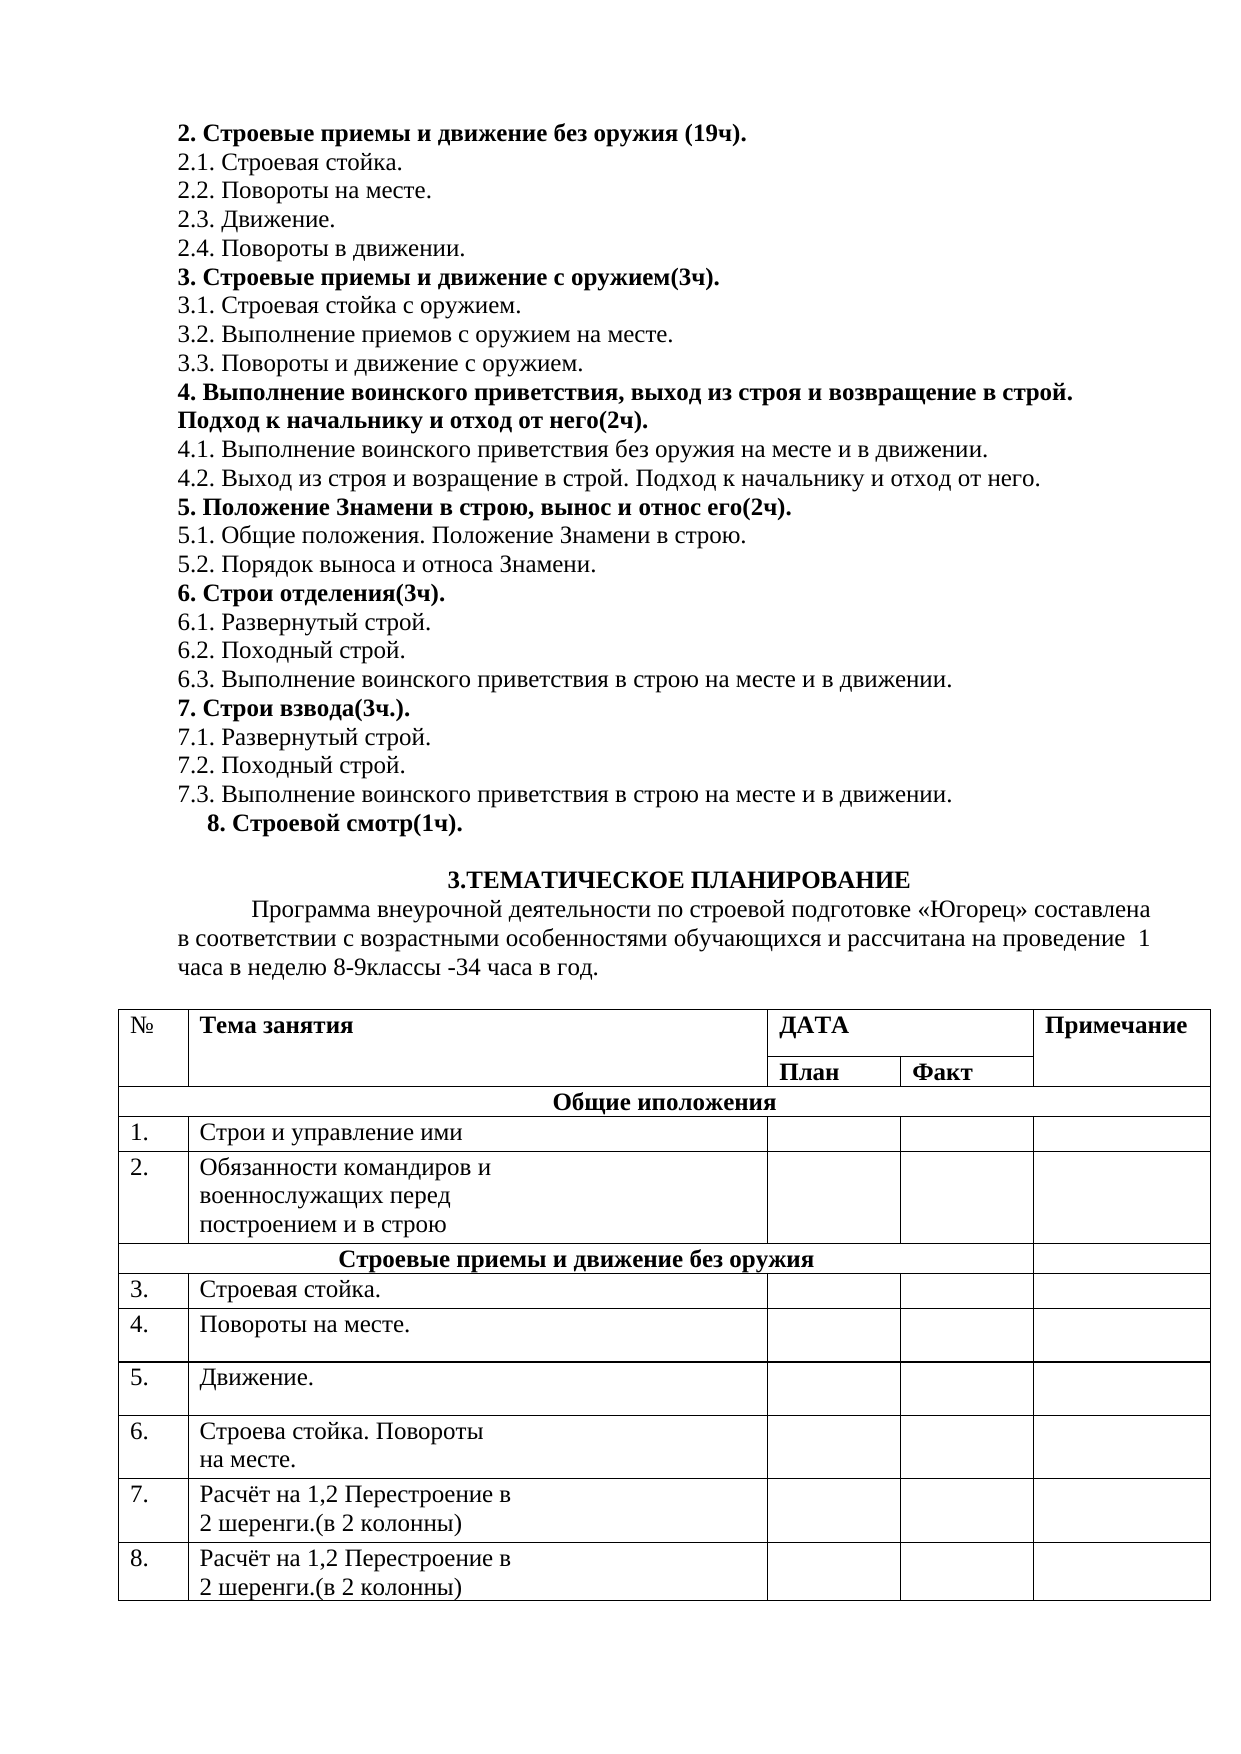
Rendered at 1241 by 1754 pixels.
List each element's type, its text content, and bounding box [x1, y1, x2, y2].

text 4. Выполнение воинского приветствия, выход из строя и возвращение в строй. Подход к начальнику и отход от него(2ч). [177, 377, 1152, 434]
table_cell Расчёт на 1,2 Перестроение в 2 шеренги.(в 2 колонны) [189, 1479, 767, 1542]
table_cell [768, 1309, 900, 1361]
text 3.1. Строевая стойка с оружием. [177, 291, 1152, 319]
text Программа внеурочной деятельности по строевой подготовке «Югорец» составлена в соответствии с возрастными особенностями обучающихся и рассчитана на проведение 1 часа в неделю 8-9классы -34 часа в год. [177, 894, 1152, 981]
table_cell [768, 1363, 900, 1415]
table_cell [768, 1479, 900, 1542]
table_header Тема занятия [189, 1010, 767, 1086]
table_cell [901, 1152, 1033, 1243]
text 3.2. Выполнение приемов с оружием на месте. [177, 319, 1152, 348]
table_cell План [768, 1057, 900, 1086]
table_cell Обязанности командиров и военнослужащих перед построением и в строю [189, 1152, 767, 1243]
table_cell [119, 1117, 188, 1151]
text 4.1. Выполнение воинского приветствия без оружия на месте и в движении. [177, 434, 1152, 463]
table_cell [901, 1416, 1033, 1478]
table_cell [119, 1363, 188, 1415]
table_cell [768, 1274, 900, 1308]
text 3.3. Повороты и движение с оружием. [177, 348, 1152, 377]
table_cell [119, 1479, 188, 1542]
table_cell Расчёт на 1,2 Перестроение в 2 шеренги.(в 2 колонны) [189, 1543, 767, 1600]
table_header № [119, 1010, 188, 1086]
table_cell Факт [901, 1057, 1033, 1086]
table_cell [1034, 1244, 1210, 1273]
table_cell [901, 1543, 1033, 1600]
table_cell Строевая стойка. [189, 1274, 767, 1308]
text 7.2. Походный строй. [177, 751, 1152, 779]
table_cell [1034, 1117, 1210, 1151]
table_cell [119, 1274, 188, 1308]
table_cell [901, 1309, 1033, 1361]
table_header ДАТА [768, 1010, 1033, 1056]
text 3. Строевые приемы и движение с оружием(3ч). [177, 262, 1152, 291]
text 4.2. Выход из строя и возращение в строй. Подход к начальнику и отход от него. [177, 463, 1152, 492]
table_cell [768, 1543, 900, 1600]
table_cell [119, 1309, 188, 1361]
text 2.1. Строевая стойка. [177, 147, 1152, 176]
text 6.2. Походный строй. [177, 636, 1152, 664]
table_cell [901, 1274, 1033, 1308]
text 6. Строи отделения(3ч). [177, 578, 1152, 607]
text 2. Строевые приемы и движение без оружия (19ч). [177, 118, 1152, 147]
table_cell [119, 1543, 188, 1600]
table_cell [901, 1117, 1033, 1151]
text 7.3. Выполнение воинского приветствия в строю на месте и в движении. [177, 779, 1152, 808]
text 2.4. Повороты в движении. [177, 233, 1152, 262]
table_cell [1034, 1309, 1210, 1361]
table_cell [1034, 1152, 1210, 1243]
text 5.2. Порядок выноса и относа Знамени. [177, 549, 1152, 578]
table_cell [1034, 1363, 1210, 1415]
table_cell [901, 1479, 1033, 1542]
table_cell Движение. [189, 1363, 767, 1415]
table_cell [119, 1152, 188, 1243]
text 6.1. Развернутый строй. [177, 607, 1152, 636]
table_cell Повороты на месте. [189, 1309, 767, 1361]
text 7. Строи взвода(3ч.). [177, 693, 1152, 722]
table_header Примечание [1034, 1010, 1210, 1086]
text 7.1. Развернутый строй. [177, 722, 1152, 751]
table_cell [1034, 1416, 1210, 1478]
table_cell Строевые приемы и движение без оружия [119, 1244, 1033, 1273]
text 6.3. Выполнение воинского приветствия в строю на месте и в движении. [177, 664, 1152, 693]
text 2.2. Повороты на месте. [177, 176, 1152, 204]
text 5. Положение Знамени в строю, вынос и относ его(2ч). [177, 492, 1152, 521]
table_cell [768, 1416, 900, 1478]
table_cell Общие иположения [119, 1087, 1210, 1116]
table_cell [1034, 1543, 1210, 1600]
text 5.1. Общие положения. Положение Знамени в строю. [177, 521, 1152, 549]
table_cell [901, 1363, 1033, 1415]
text 2.3. Движение. [177, 204, 1152, 233]
table_cell [768, 1152, 900, 1243]
table_cell [768, 1117, 900, 1151]
table_cell [119, 1416, 188, 1478]
table_cell [1034, 1479, 1210, 1542]
table_cell [1034, 1274, 1210, 1308]
table_cell Строи и управление ими [189, 1117, 767, 1151]
text 8. Строевой смотр(1ч). [177, 808, 1152, 837]
table_cell Строева стойка. Повороты на месте. [189, 1416, 767, 1478]
text 3.ТЕМАТИЧЕСКОЕ ПЛАНИРОВАНИЕ [177, 866, 1152, 894]
